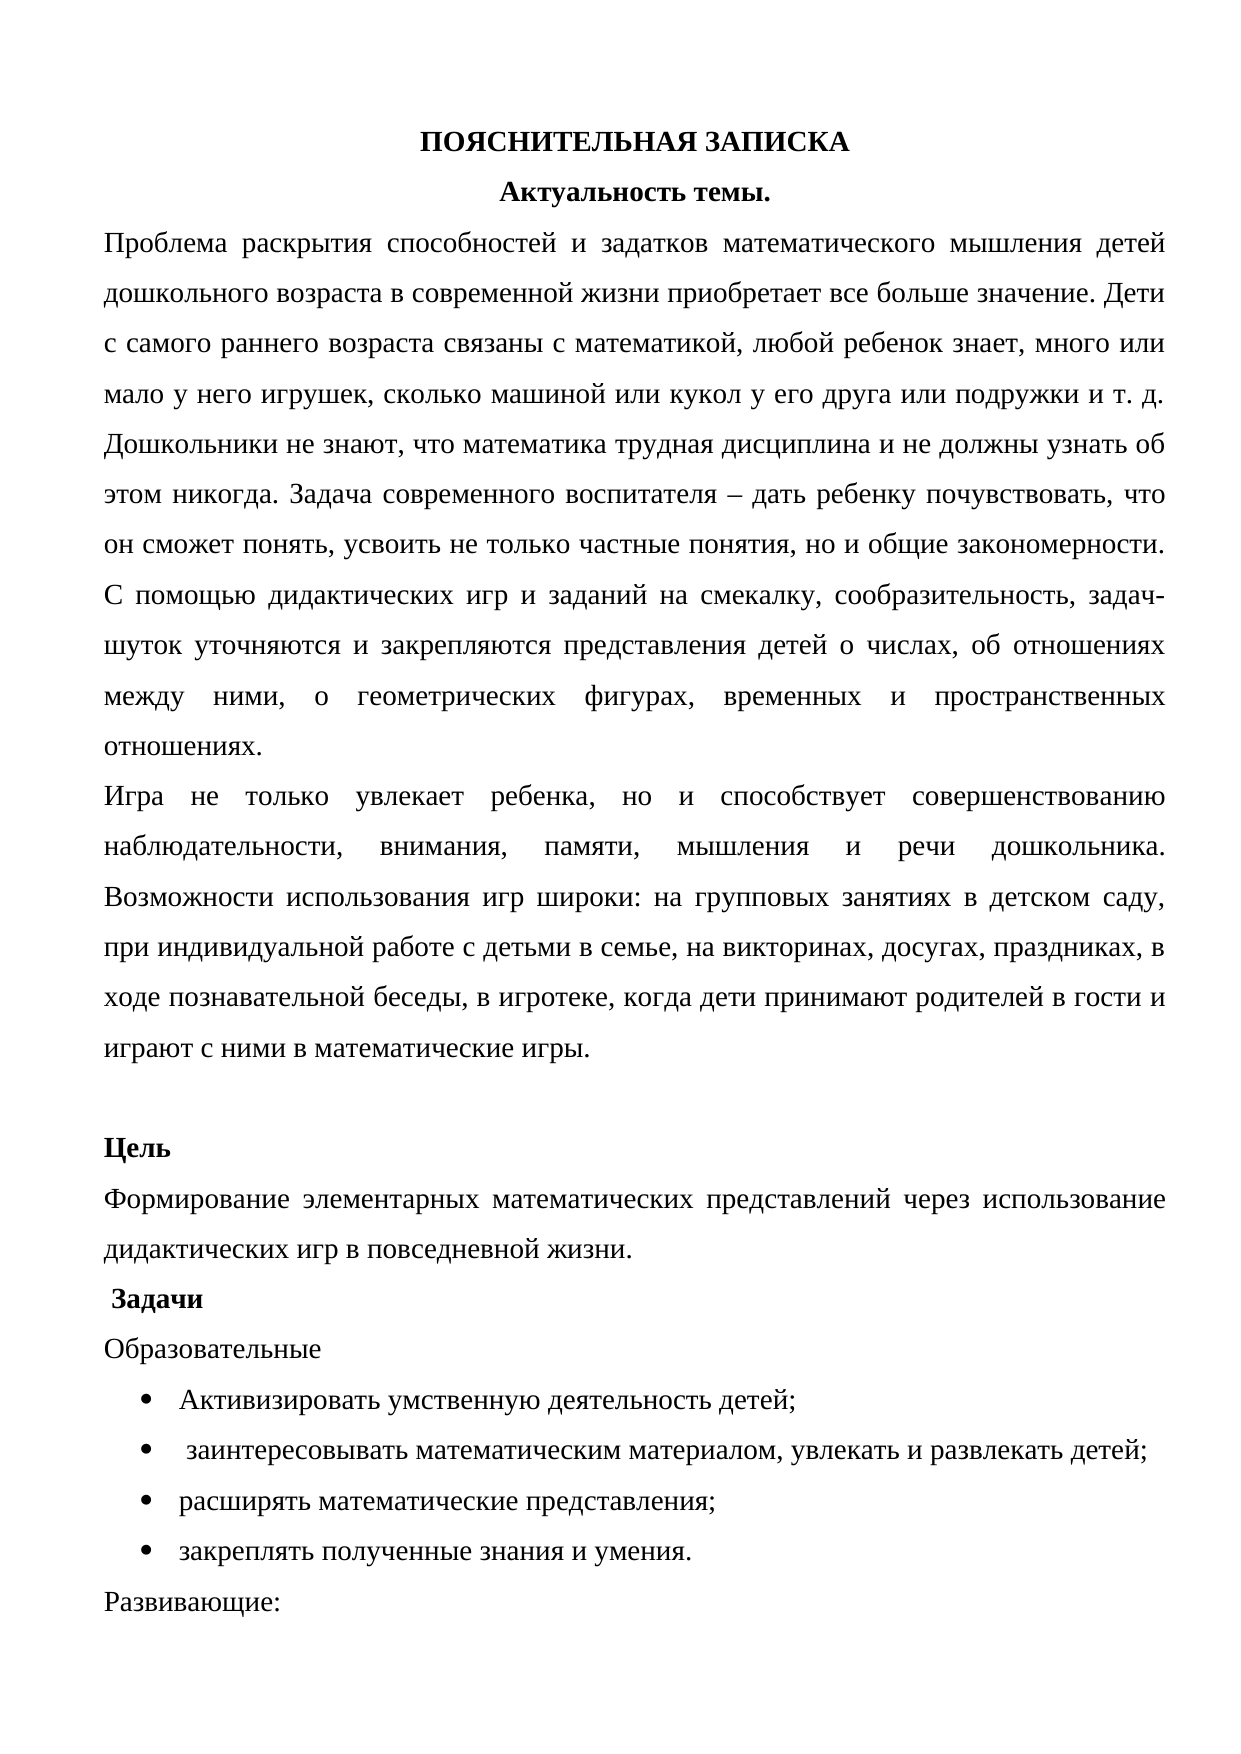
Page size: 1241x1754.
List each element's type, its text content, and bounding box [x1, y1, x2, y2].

text Формирование элементарных математических представлений через использование дидактических игр в повседневной жизни. [103, 1181, 1167, 1264]
text Задачи [103, 1281, 1167, 1315]
list расширять математические представления; [141, 1483, 1167, 1516]
text Актуальность темы. [103, 174, 1167, 208]
text Цель [103, 1130, 1167, 1164]
text Проблема раскрытия способностей и задатков математического мышления детей дошкольного возраста в современной жизни приобретает все больше значение. Дети с самого раннего возраста связаны с математикой, любой ребенок знает, много или мало у него игрушек, сколько машиной или кукол у его друга или подружки и т. д. Дошкольники не знают, что математика трудная дисциплина и не должны узнать об этом никогда. Задача современного воспитателя – дать ребенку почувствовать, что он сможет понять, усвоить не только частные понятия, но и общие закономерности. С помощью дидактических игр и заданий на смекалку, сообразительность, задач-шуток уточняются и закрепляются представления детей о числах, об отношениях между ними, о геометрических фигурах, временных и пространственных отношениях. [103, 225, 1167, 761]
list Активизировать умственную деятельность детей; [141, 1382, 1167, 1416]
text Игра не только увлекает ребенка, но и способствует совершенствованию наблюдательности, внимания, памяти, мышления и речи дошкольника. Возможности использования игр широки: на групповых занятиях в детском саду, при индивидуальной работе с детьми в семье, на викторинах, досугах, праздниках, в ходе познавательной беседы, в игротеке, когда дети принимают родителей в гости и играют с ними в математические игры. [103, 778, 1167, 1063]
text Образовательные [103, 1332, 1167, 1365]
list заинтересовывать математическим материалом, увлекать и развлекать детей; [141, 1432, 1167, 1466]
text Развивающие: [103, 1584, 1167, 1617]
list закреплять полученные знания и умения. [141, 1533, 1167, 1567]
text ПОЯСНИТЕЛЬНАЯ ЗАПИСКА [103, 124, 1167, 158]
